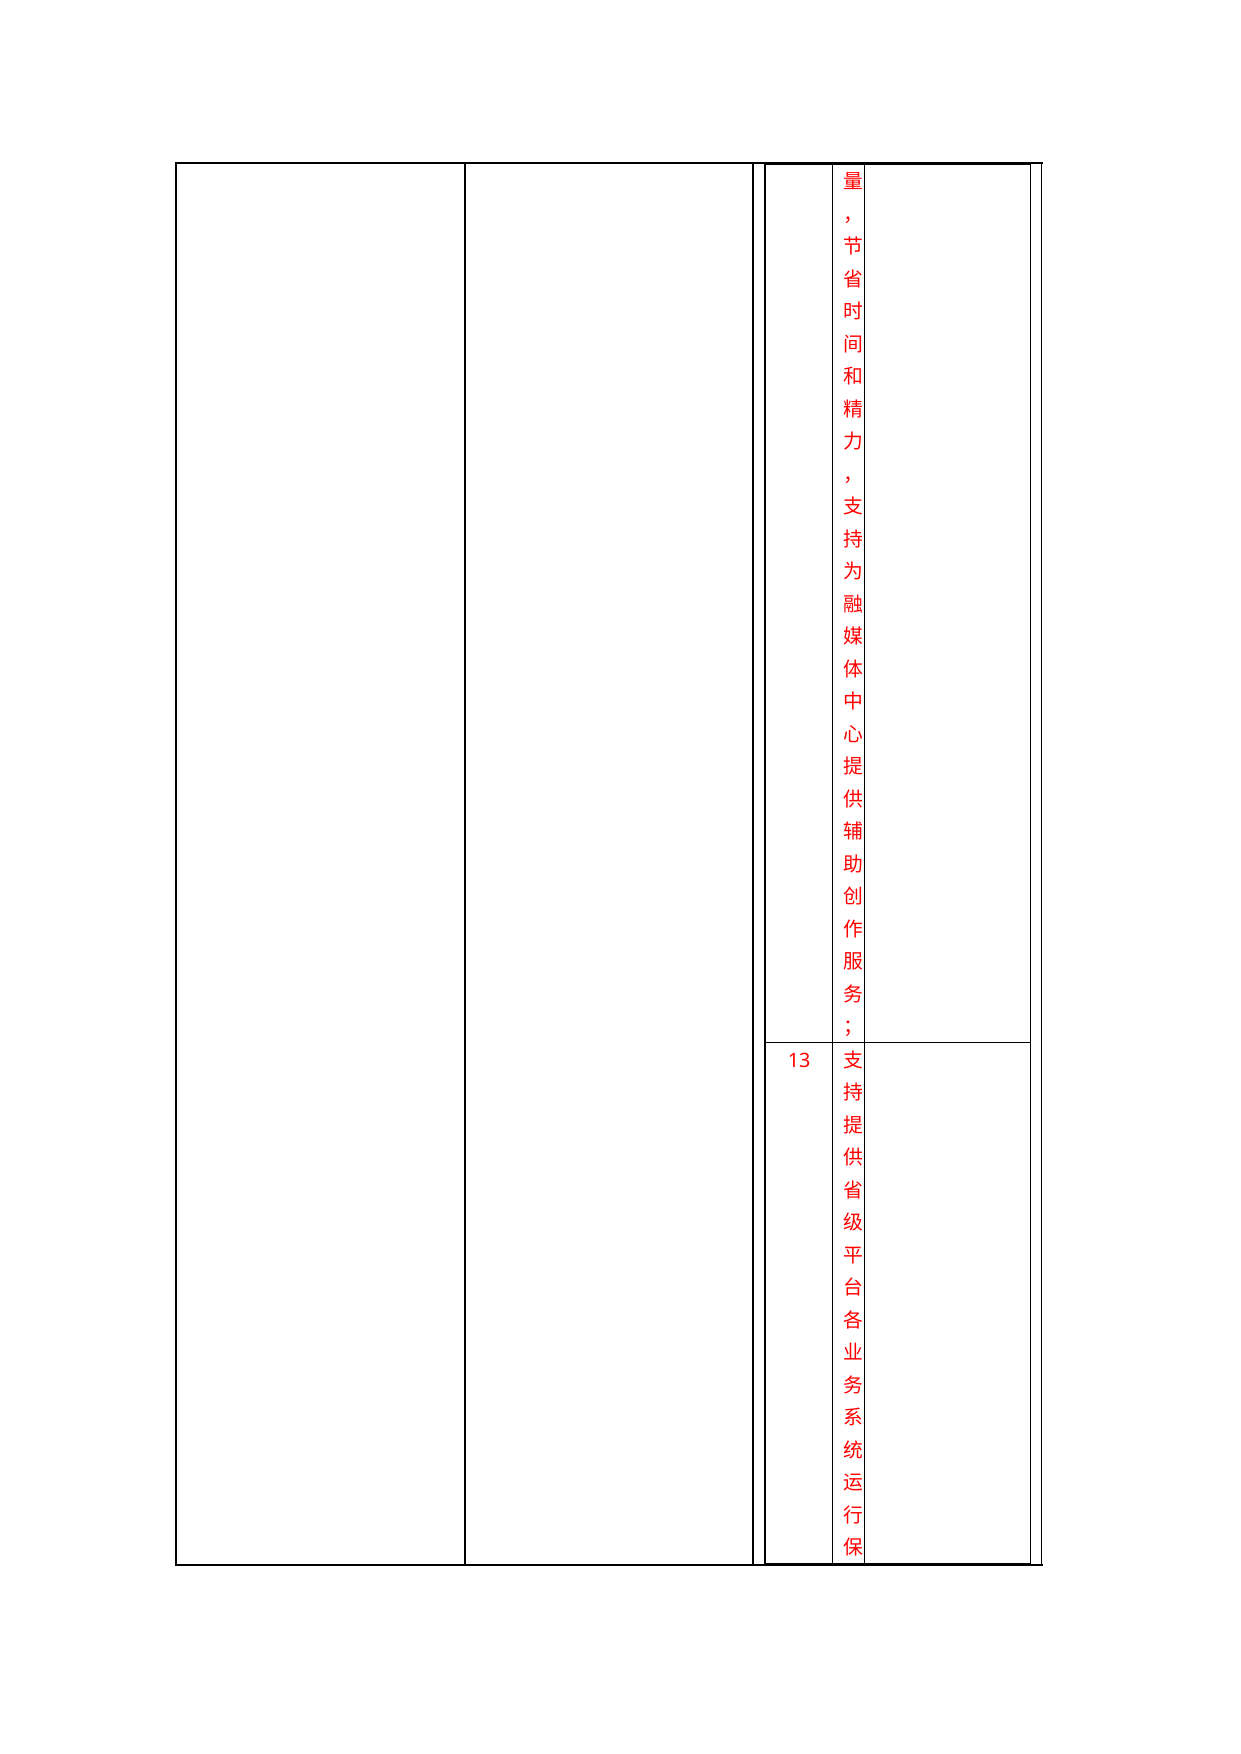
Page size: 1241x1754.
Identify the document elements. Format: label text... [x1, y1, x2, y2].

table_cell [766, 165, 832, 1042]
table_cell [1031, 164, 1041, 1564]
table_cell [754, 164, 764, 1564]
table_cell [833, 165, 864, 1042]
table_cell [865, 165, 1030, 1042]
table_cell [466, 164, 752, 1564]
table_cell [833, 1043, 864, 1563]
table_cell [865, 1043, 1030, 1563]
table_cell [766, 1043, 832, 1563]
table_cell 1 [177, 164, 464, 1564]
